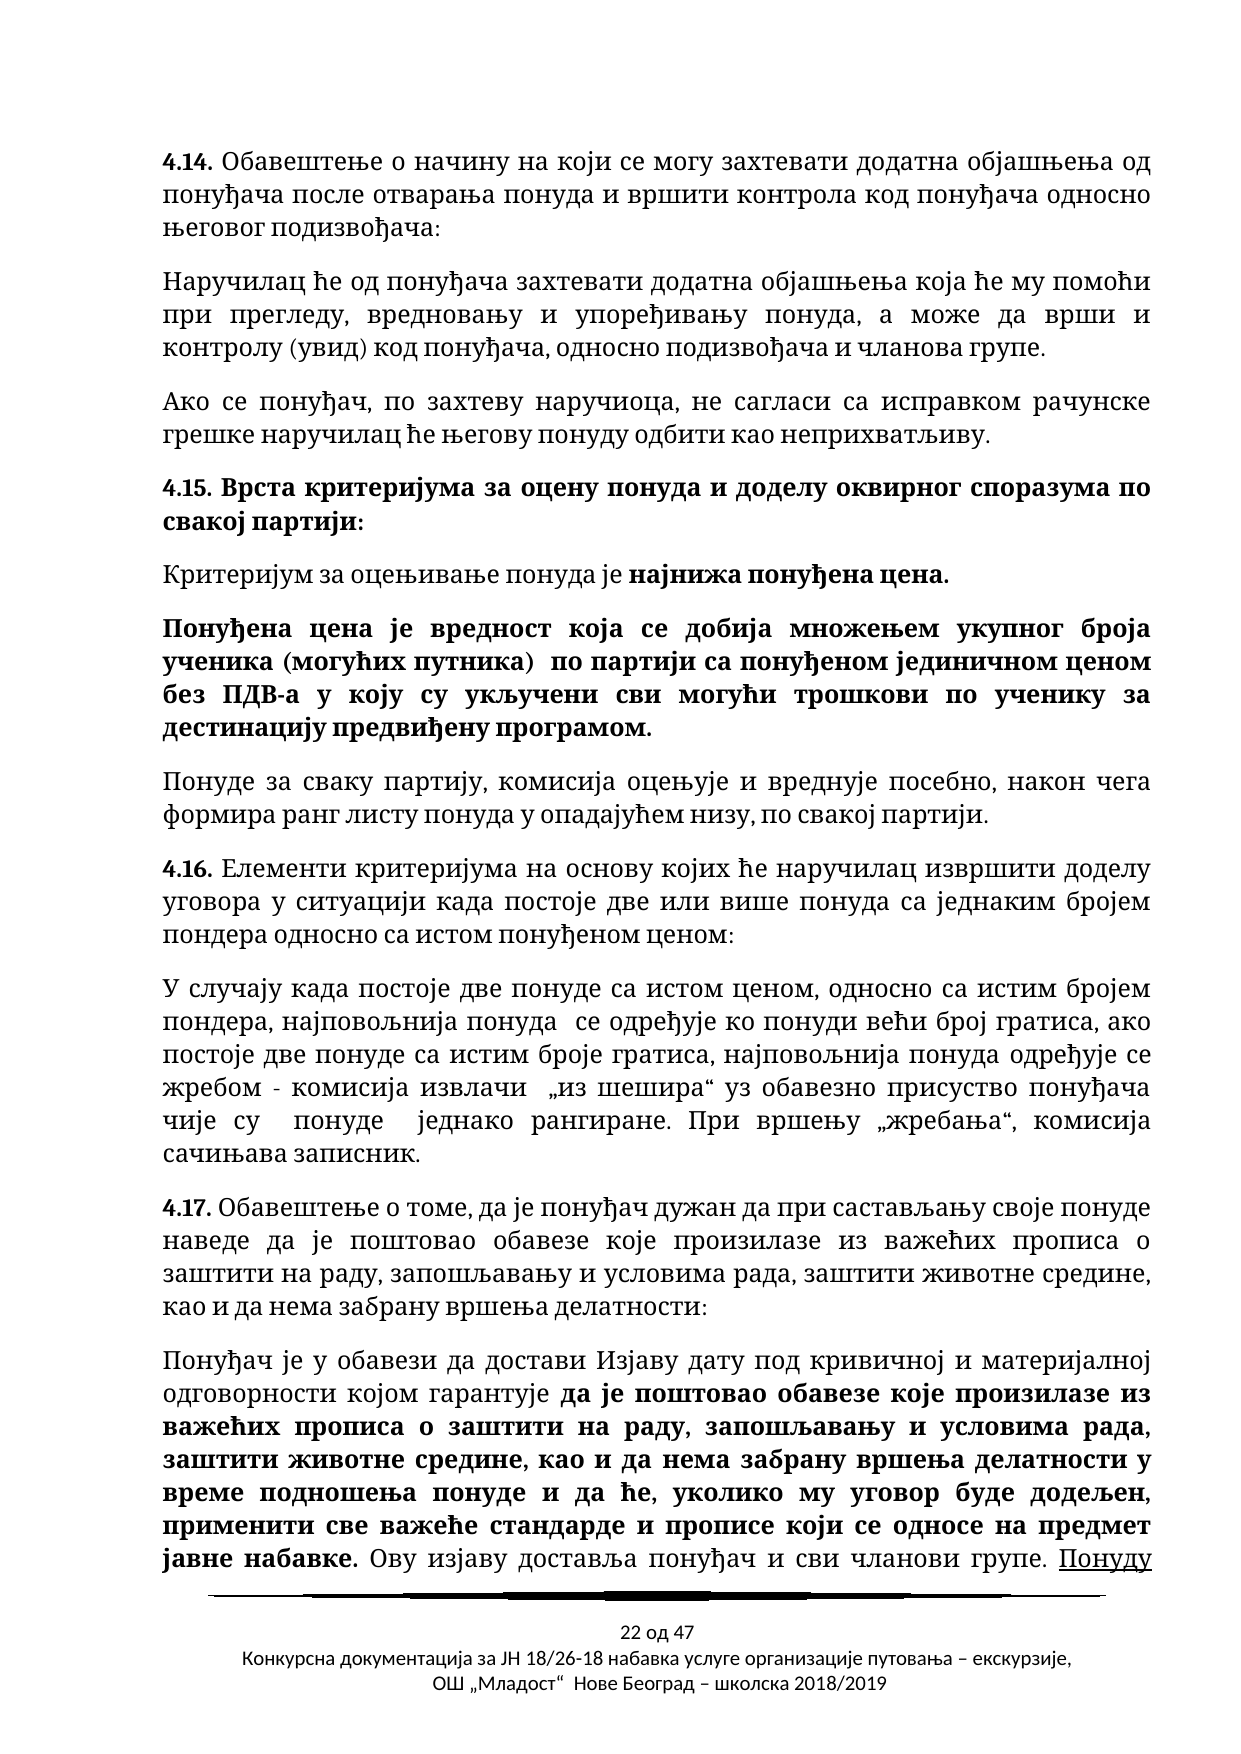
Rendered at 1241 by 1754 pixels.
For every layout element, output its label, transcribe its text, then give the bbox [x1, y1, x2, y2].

text 4.15. Врста критеријума за оцену понуда и доделу оквирног споразума по свакој партији: [162, 474, 1152, 536]
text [162, 1347, 1152, 1573]
text Ако се понуђач, по захтеву наручиоца, не сагласи са исправком рачунске грешке наручилац ће његову понуду одбити као неприхватљиву. [162, 387, 1152, 449]
text Понуде за сваку партију, комисија оцењује и вреднује посебно, након чега формира ранг листу понуда у опадајућем низу, по свакој партији. [162, 768, 1152, 830]
text 4.17. Обавештење о томе, да је понуђач дужан да при састављању своје понуде наведе да је поштовао обавезе које произилазе из важећих прописа о заштити на раду, запошљавању и условима рада, заштити животне средине, као и да нема забрану вршења делатности: [162, 1194, 1152, 1322]
text Наручилац ће од понуђача захтевати додатна објашњења која ће му помоћи при прегледу, вредновању и упоређивању понуда, а може да врши и контролу (увид) код понуђача, односно подизвођача и чланова групе. [162, 268, 1152, 362]
text 4.16. Елементи критеријума на основу којих ће наручилац извршити доделу уговора у ситуацији када постоје две или више понуда са једнаким бројем пондера односно са истом понуђеном ценом: [162, 855, 1152, 950]
text У случају када постоје две понуде са истом ценом, односно са истим бројем пондера, најповољнија понуда се одређује ко понуди већи број гратиса, ако постоје две понуде са истим броје гратиса, најповољнија понуда одређује се жребом - комисија извлачи „из шешира“ уз обавезно присуство понуђача чије су понуде једнако рангиране. При вршењу „жребања“, комисија сачињава записник. [162, 975, 1152, 1169]
text Критеријум за оцењивање понуда је најнижа понуђена цена. [162, 561, 1152, 590]
text 4.14. Обавештење о начину на који се могу захтевати додатна објашњења од понуђача после отварања понуда и вршити контрола код понуђача односно његовог подизвођача: [162, 148, 1152, 242]
text Понуђена цена је вредност која се добија множењем укупног броја ученика (могућих путника) по партији са понуђеном јединичном ценом без ПДВ-а у коју су укључени сви могући трошкови по ученику за дестинацију предвиђену програмом. [162, 615, 1152, 743]
